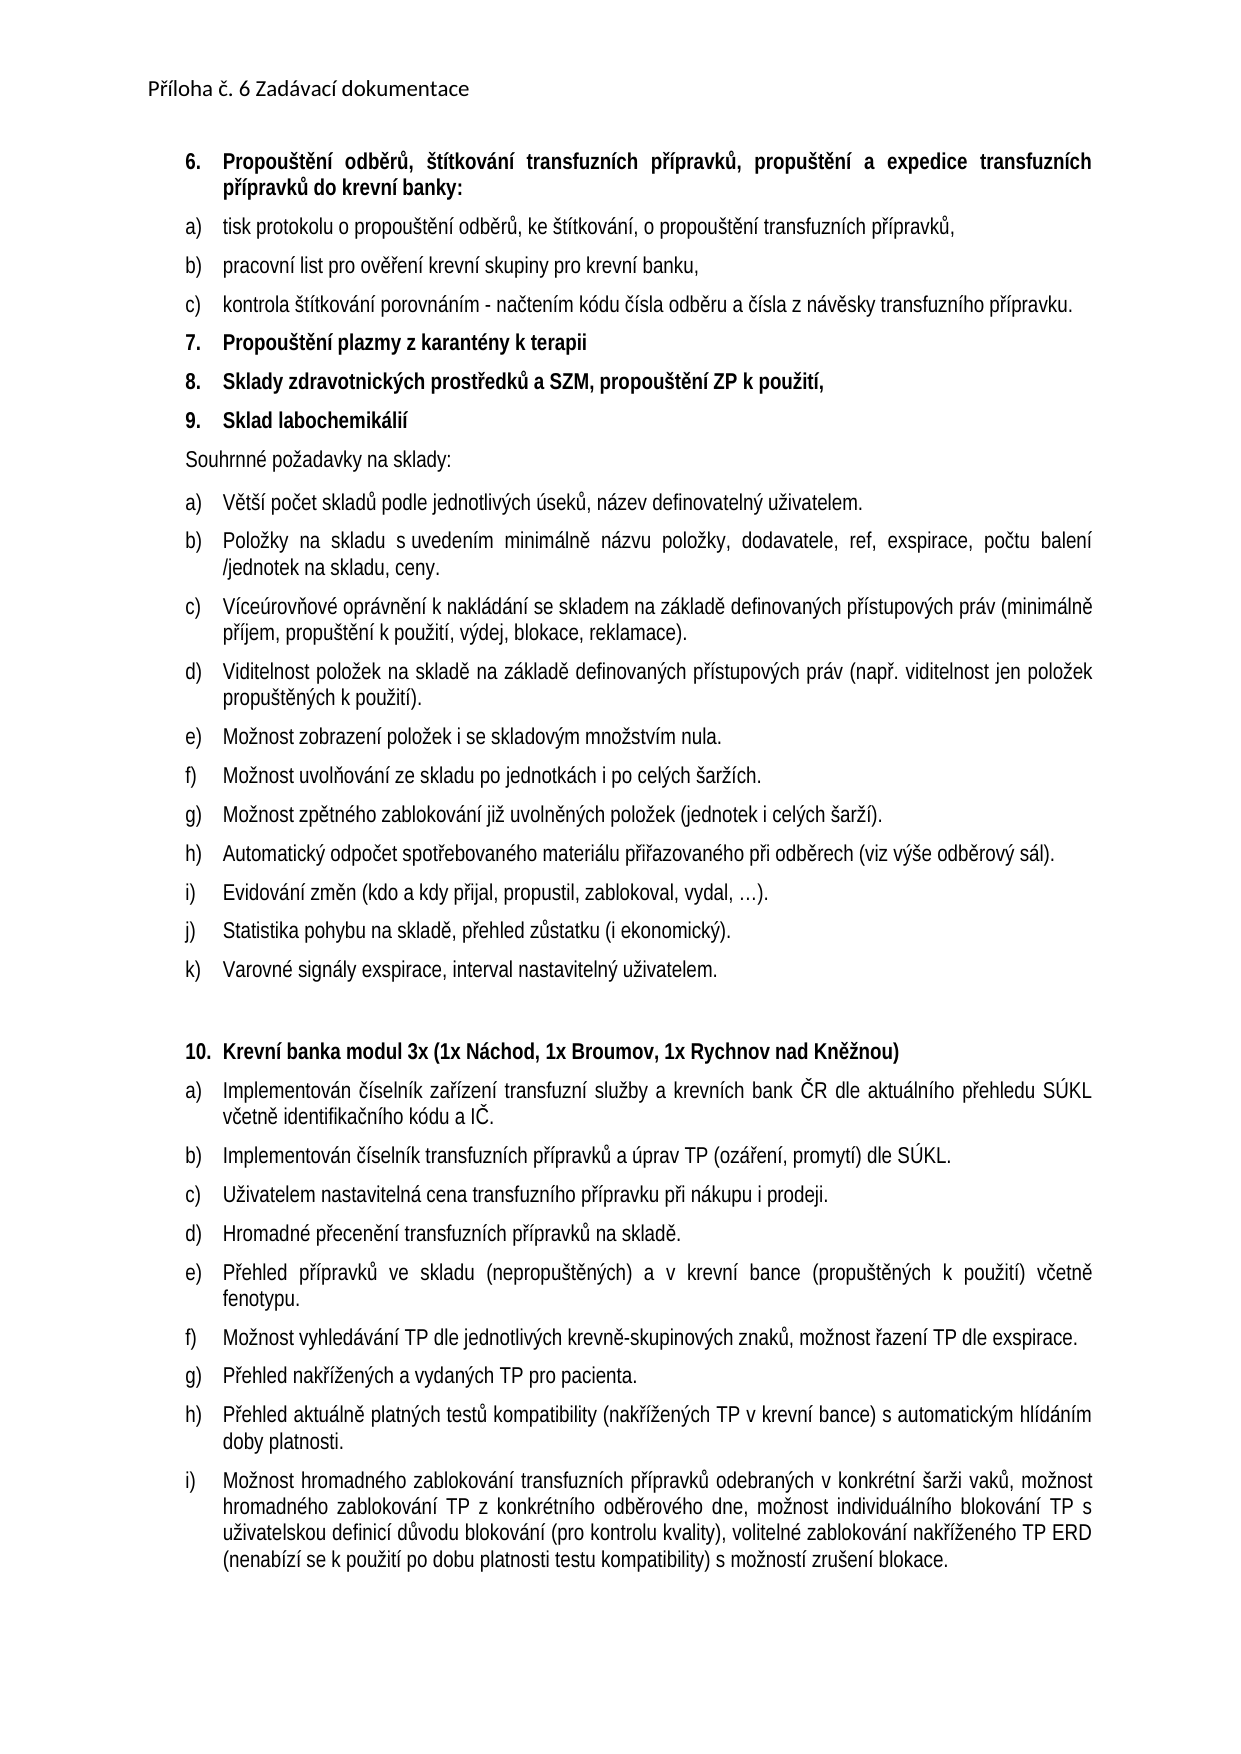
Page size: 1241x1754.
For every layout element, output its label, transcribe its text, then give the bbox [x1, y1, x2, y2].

list pracovní list pro ověření krevní skupiny pro krevní banku, [185, 252, 1093, 278]
list Varovné signály exspirace, interval nastavitelný uživatelem. [185, 956, 1093, 983]
list Uživatelem nastavitelná cena transfuzního přípravku při nákupu i prodeji. [185, 1181, 1093, 1207]
list Propouštění odběrů, štítkování transfuzních přípravků, propuštění a expedice transfuzních přípravků do krevní banky: [185, 148, 1093, 200]
list kontrola štítkování porovnáním - načtením kódu čísla odběru a čísla z návěsky transfuzního přípravku. [185, 291, 1093, 317]
list Krevní banka modul 3x (1x Náchod, 1x Broumov, 1x Rychnov nad Kněžnou) [185, 1038, 1093, 1064]
list Víceúrovňové oprávnění k nakládání se skladem na základě definovaných přístupových práv (minimálně příjem, propuštění k použití, výdej, blokace, reklamace). [185, 593, 1093, 645]
list Propouštění plazmy z karantény k terapii [185, 329, 1093, 356]
list Implementován číselník zařízení transfuzní služby a krevních bank ČR dle aktuálního přehledu SÚKL včetně identifikačního kódu a IČ. [185, 1077, 1093, 1129]
list Implementován číselník transfuzních přípravků a úprav TP (ozáření, promytí) dle SÚKL. [185, 1142, 1093, 1168]
list Větší počet skladů podle jednotlivých úseků, název definovatelný uživatelem. [185, 489, 1093, 515]
list Možnost hromadného zablokování transfuzních přípravků odebraných v konkrétní šarži vaků, možnost hromadného zablokování TP z konkrétního odběrového dne, možnost individuálního blokování TP s uživatelskou definicí důvodu blokování (pro kontrolu kvality), volitelné zablokování nakříženého TP ERD (nenabízí se k použití po dobu platnosti testu kompatibility) s možností zrušení blokace. [185, 1467, 1093, 1572]
list tisk protokolu o propouštění odběrů, ke štítkování, o propouštění transfuzních přípravků, [185, 213, 1093, 239]
list Evidování změn (kdo a kdy přijal, propustil, zablokoval, vydal, …). [185, 878, 1093, 905]
list Přehled přípravků ve skladu (nepropuštěných) a v krevní bance (propuštěných k použití) včetně fenotypu. [185, 1258, 1093, 1311]
list Sklady zdravotnických prostředků a SZM, propouštění ZP k použití, [185, 368, 1093, 394]
list Možnost vyhledávání TP dle jednotlivých krevně-skupinových znaků, možnost řazení TP dle exspirace. [185, 1324, 1093, 1350]
list Hromadné přecenění transfuzních přípravků na skladě. [185, 1219, 1093, 1246]
list Možnost uvolňování ze skladu po jednotkách i po celých šaržích. [185, 762, 1093, 788]
list Sklad labochemikálií [185, 407, 1093, 433]
list Statistika pohybu na skladě, přehled zůstatku (i ekonomický). [185, 917, 1093, 944]
text Souhrnné požadavky na sklady: [185, 446, 1093, 472]
list Možnost zpětného zablokování již uvolněných položek (jednotek i celých šarží). [185, 801, 1093, 827]
list Automatický odpočet spotřebovaného materiálu přiřazovaného při odběrech (viz výše odběrový sál). [185, 840, 1093, 866]
list Viditelnost položek na skladě na základě definovaných přístupových práv (např. viditelnost jen položek propuštěných k použití). [185, 658, 1093, 711]
list Přehled nakřížených a vydaných TP pro pacienta. [185, 1362, 1093, 1389]
list Položky na skladu s uvedením minimálně názvu položky, dodavatele, ref, exspirace, počtu balení /jednotek na skladu, ceny. [185, 527, 1093, 580]
list Možnost zobrazení položek i se skladovým množstvím nula. [185, 723, 1093, 749]
list Přehled aktuálně platných testů kompatibility (nakřížených TP v krevní bance) s automatickým hlídáním doby platnosti. [185, 1401, 1093, 1454]
